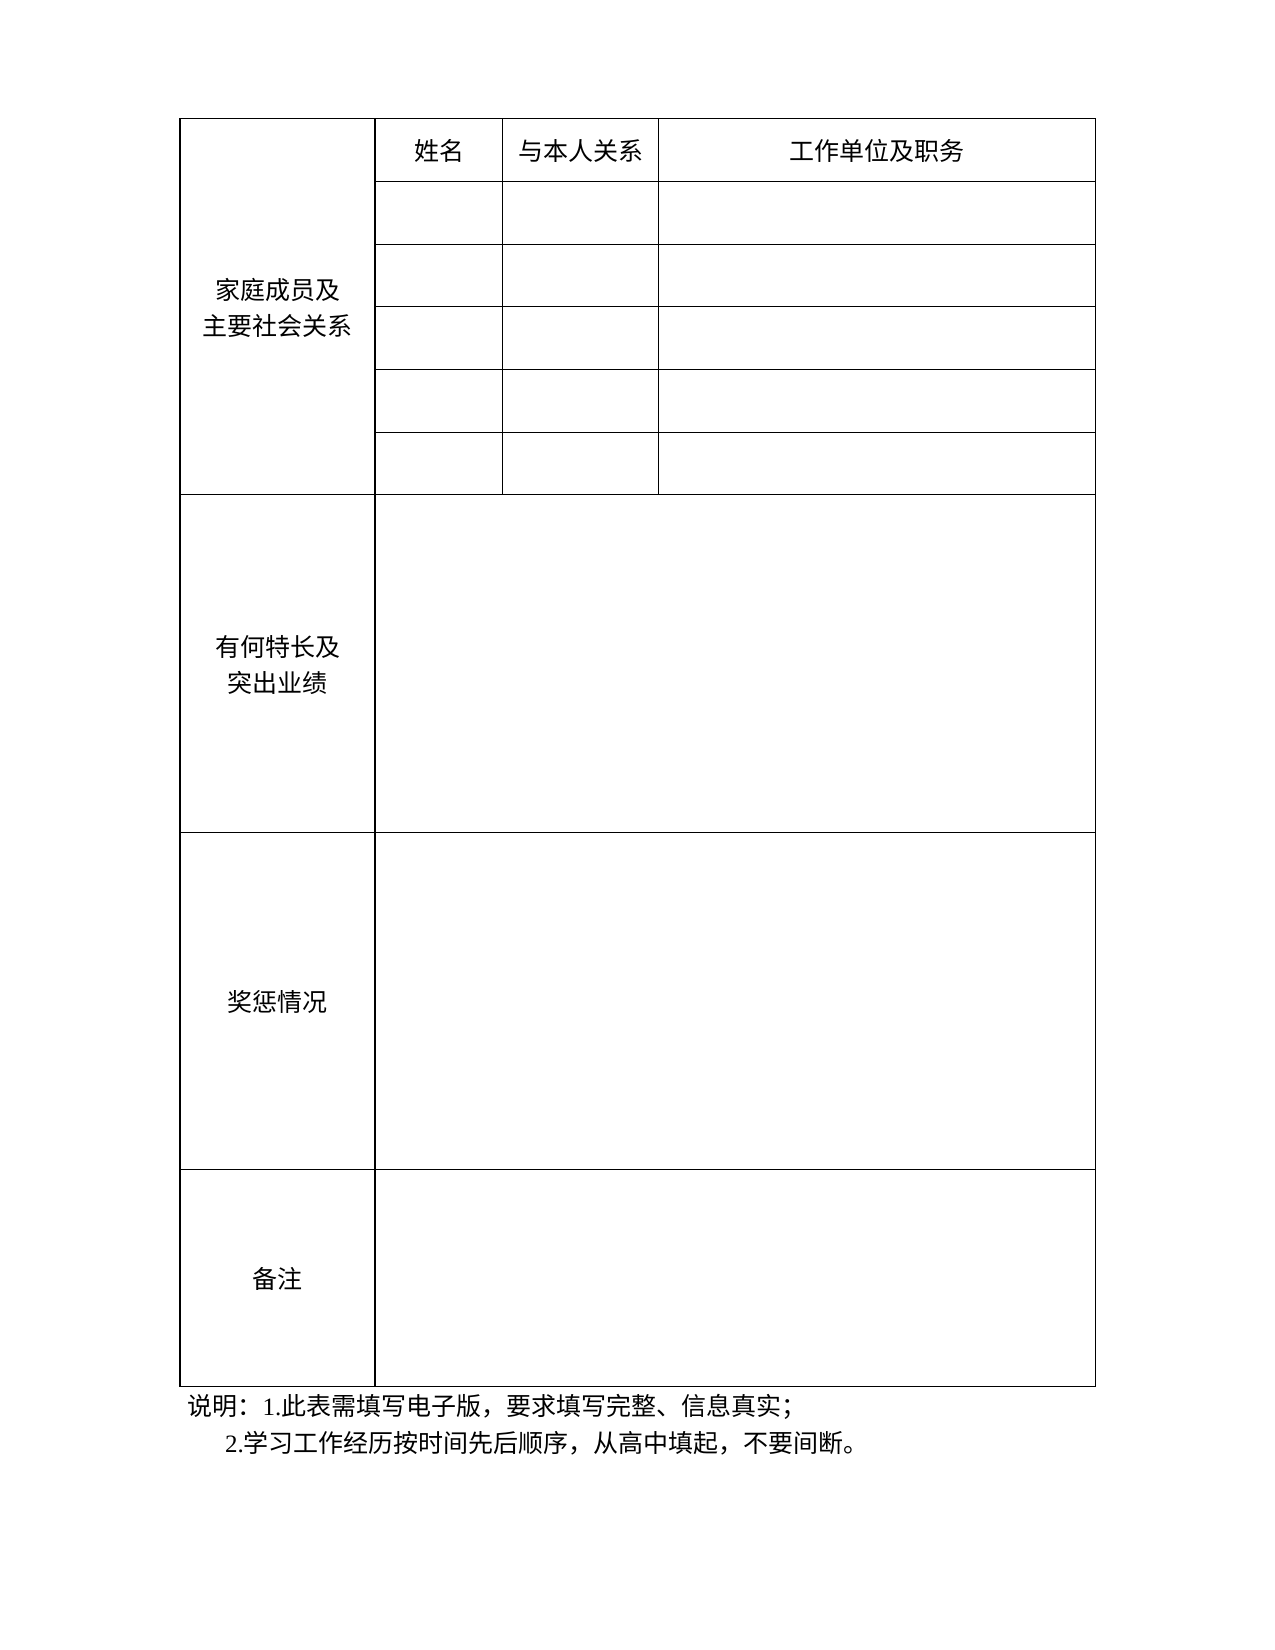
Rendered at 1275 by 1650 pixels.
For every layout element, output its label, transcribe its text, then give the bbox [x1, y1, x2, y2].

table_cell [376, 833, 1095, 1169]
table_cell [503, 433, 658, 494]
text 说明：1.此表需填写电子版，要求填写完整、信息真实； [187, 1387, 1087, 1423]
table_cell [659, 307, 1095, 369]
table_cell [376, 307, 502, 369]
table_cell 与本人关系 [503, 119, 658, 181]
table_cell [659, 182, 1095, 243]
table_cell [659, 245, 1095, 306]
table_cell 家庭成员及 主要社会关系 [181, 119, 374, 494]
table_cell [503, 370, 658, 432]
table_cell [376, 182, 502, 243]
table_cell [503, 307, 658, 369]
table_cell [376, 245, 502, 306]
text 2.学习工作经历按时间先后顺序，从高中填起，不要间断。 [187, 1423, 1087, 1459]
table_cell 备注 [181, 1170, 374, 1386]
table_cell [659, 370, 1095, 432]
table_cell [503, 182, 658, 243]
table_cell [659, 433, 1095, 494]
table_cell [376, 433, 502, 494]
table_cell [503, 245, 658, 306]
table_cell [376, 1170, 1095, 1386]
table_cell [376, 370, 502, 432]
table_cell 有何特长及 突出业绩 [181, 495, 374, 832]
table_cell [376, 495, 1095, 832]
table_cell 奖惩情况 [181, 833, 374, 1169]
table_cell 工作单位及职务 [659, 119, 1095, 181]
table_cell 姓名 [376, 119, 502, 181]
